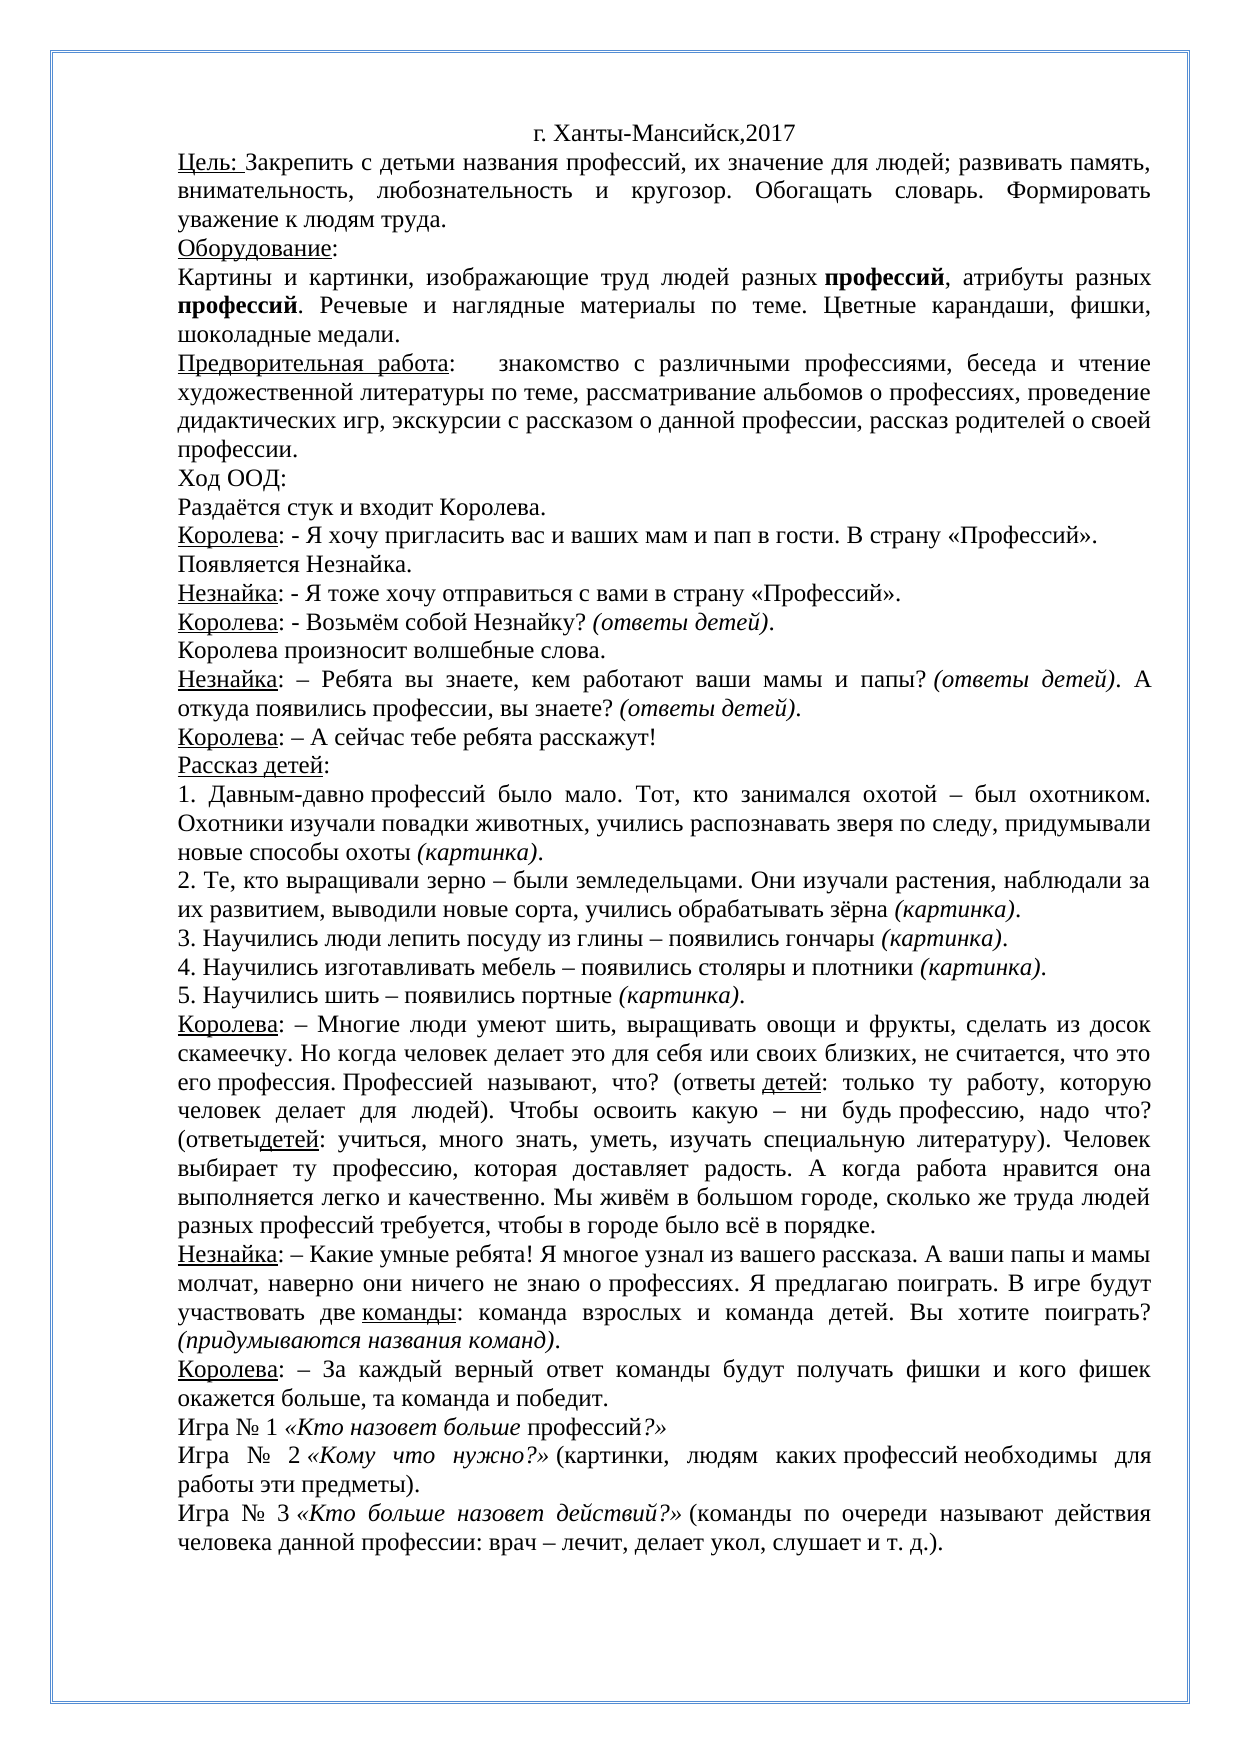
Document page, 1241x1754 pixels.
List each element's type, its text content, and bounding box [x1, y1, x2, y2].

text Игра № 2 «Кому что нужно?» (картинки, людям каких профессий необходимы для работы эти предметы). [177, 1441, 1152, 1498]
text 4. Научились изготавливать мебель – появились столяры и плотники (картинка). [177, 952, 1152, 981]
text Раздаётся стук и входит Королева. [177, 492, 1152, 521]
text Рассказ детей: [177, 751, 1152, 779]
text Королева: – А сейчас тебе ребята расскажут! [177, 722, 1152, 751]
text Королева произносит волшебные слова. [177, 636, 1152, 664]
text Цель: Закрепить с детьми названия профессий, их значение для людей; развивать память, внимательность, любознательность и кругозор. Обогащать словарь. Формировать уважение к людям труда. [177, 147, 1152, 233]
text г. Ханты-Мансийск,2017 [177, 118, 1152, 147]
text Королева: – Многие люди умеют шить, выращивать овощи и фрукты, сделать из досок скамеечку. Но когда человек делает это для себя или своих близких, не считается, что это его профессия. Профессией называют, что? (ответы детей: только ту работу, которую человек делает для людей). Чтобы освоить какую – ни будь профессию, надо что? (ответыдетей: учиться, много знать, уметь, изучать специальную литературу). Человек выбирает ту профессию, которая доставляет радость. А когда работа нравится она выполняется легко и качественно. Мы живём в большом городе, сколько же труда людей разных профессий требуется, чтобы в городе было всё в порядке. [177, 1009, 1152, 1239]
text Игра № 1 «Кто назовет больше профессий?» [177, 1412, 1152, 1441]
text Незнайка: – Какие умные ребята! Я многое узнал из вашего рассказа. А ваши папы и мамы молчат, наверно они ничего не знаю о профессиях. Я предлагаю поиграть. В игре будут участвовать две команды: команда взрослых и команда детей. Вы хотите поиграть?(придумываются названия команд). [177, 1239, 1152, 1354]
text Предворительная работа: знакомство с различными профессиями, беседа и чтение художественной литературы по теме, рассматривание альбомов о профессиях, проведение дидактических игр, экскурсии с рассказом о данной профессии, рассказ родителей о своей профессии. [177, 348, 1152, 463]
text 2. Те, кто выращивали зерно – были земледельцами. Они изучали растения, наблюдали за их развитием, выводили новые сорта, учились обрабатывать зёрна (картинка). [177, 866, 1152, 923]
text 3. Научились люди лепить посуду из глины – появились гончары (картинка). [177, 923, 1152, 952]
text Королева: - Я хочу пригласить вас и ваших мам и пап в гости. В страну «Профессий». [177, 521, 1152, 549]
text Королева: – За каждый верный ответ команды будут получать фишки и кого фишек окажется больше, та команда и победит. [177, 1354, 1152, 1412]
text Незнайка: - Я тоже хочу отправиться с вами в страну «Профессий». [177, 578, 1152, 607]
text Появляется Незнайка. [177, 549, 1152, 578]
text Оборудование: [177, 233, 1152, 262]
text 5. Научились шить – появились портные (картинка). [177, 981, 1152, 1009]
text Игра № 3 «Кто больше назовет действий?» (команды по очереди называют действия человека данной профессии: врач – лечит, делает укол, слушает и т. д.). [177, 1498, 1152, 1556]
text Ход ООД: [177, 463, 1152, 492]
text Незнайка: – Ребята вы знаете, кем работают ваши мамы и папы? (ответы детей). А откуда появились профессии, вы знаете? (ответы детей). [177, 664, 1152, 722]
text Королева: - Возьмём собой Незнайку? (ответы детей). [177, 607, 1152, 636]
text 1. Давным-давно профессий было мало. Тот, кто занимался охотой – был охотником. Охотники изучали повадки животных, учились распознавать зверя по следу, придумывали новые способы охоты (картинка). [177, 779, 1152, 866]
text Картины и картинки, изображающие труд людей разных профессий, атрибуты разных профессий. Речевые и наглядные материалы по теме. Цветные карандаши, фишки, шоколадные медали. [177, 262, 1152, 348]
